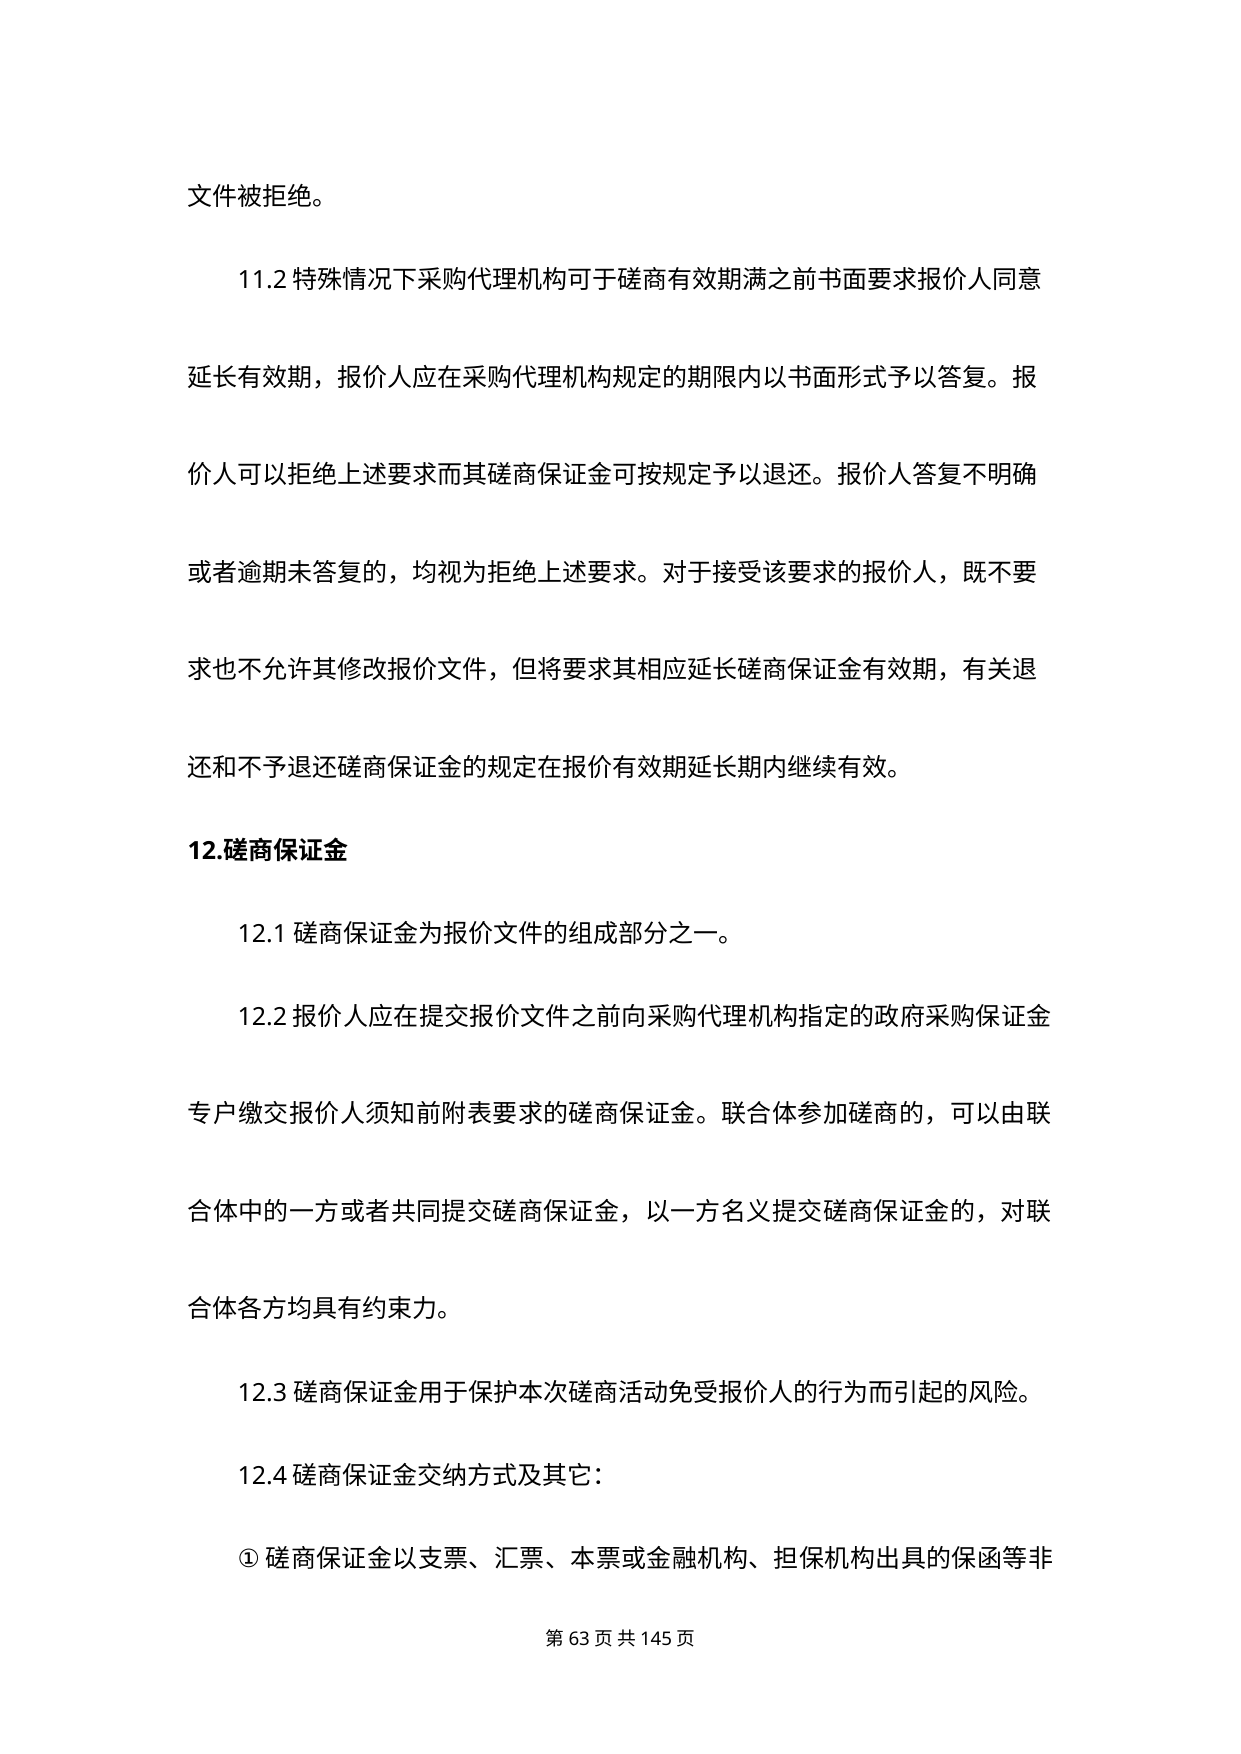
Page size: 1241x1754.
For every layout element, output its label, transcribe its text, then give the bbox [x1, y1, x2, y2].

text 12.2报价人应在提交报价文件之前向采购代理机构指定的政府采购保证金专户缴交报价人须知前附表要求的磋商保证金。联合体参加磋商的，可以由联合体中的一方或者共同提交磋商保证金，以一方名义提交磋商保证金的，对联合体各方均具有约束力。 [187, 982, 1053, 1339]
text 12.1 磋商保证金为报价文件的组成部分之一。 [187, 899, 1053, 964]
text 12.3 磋商保证金用于保护本次磋商活动免受报价人的行为而引起的风险。 [187, 1358, 1053, 1423]
text 11.2特殊情况下采购代理机构可于磋商有效期满之前书面要求报价人同意延长有效期，报价人应在采购代理机构规定的期限内以书面形式予以答复。报价人可以拒绝上述要求而其磋商保证金可按规定予以退还。报价人答复不明确或者逾期未答复的，均视为拒绝上述要求。对于接受该要求的报价人，既不要求也不允许其修改报价文件，但将要求其相应延长磋商保证金有效期，有关退还和不予退还磋商保证金的规定在报价有效期延长期内继续有效。 [187, 245, 1053, 798]
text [187, 162, 1053, 227]
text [187, 1524, 1053, 1589]
text 12.磋商保证金 [187, 816, 1053, 881]
text 12.4磋商保证金交纳方式及其它： [187, 1441, 1053, 1506]
